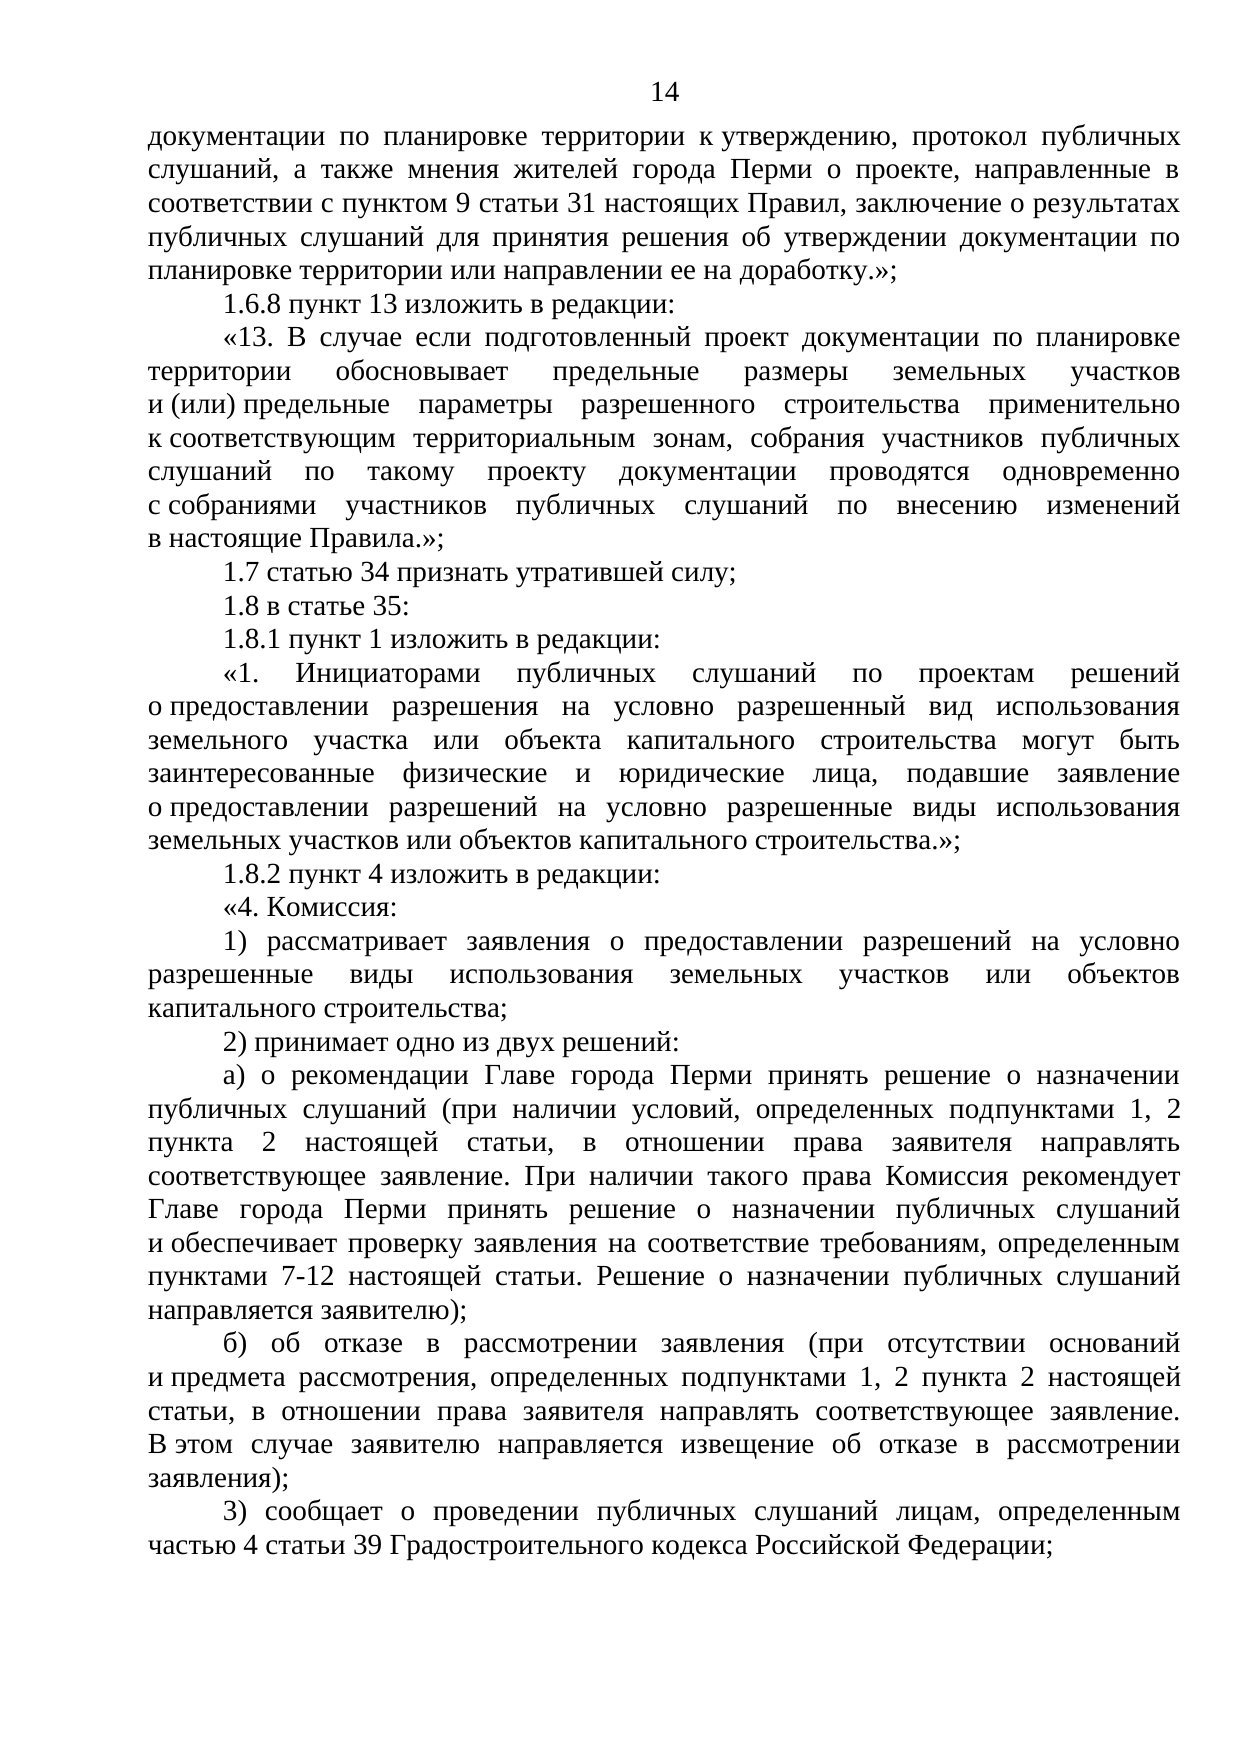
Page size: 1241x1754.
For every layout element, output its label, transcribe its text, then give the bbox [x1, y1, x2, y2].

text 3) сообщает о проведении публичных слушаний лицам, определенным частью 4 статьи 39 Градостроительного кодекса Российской Федерации; [148, 1493, 1181, 1560]
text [148, 118, 1181, 286]
text 2) принимает одно из двух решений: [148, 1024, 1181, 1057]
text 1.6.8 пункт 13 изложить в редакции: [148, 286, 1181, 319]
text 1.8.2 пункт 4 изложить в редакции: [148, 856, 1181, 889]
text а) о рекомендации Главе города Перми принять решение о назначении публичных слушаний (при наличии условий, определенных подпунктами 1, 2 пункта 2 настоящей статьи, в отношении права заявителя направлять соответствующее заявление. При наличии такого права Комиссия рекомендует Главе города Перми принять решение о назначении публичных слушаний и обеспечивает проверку заявления на соответствие требованиям, определенным пунктами 7-12 настоящей статьи. Решение о назначении публичных слушаний направляется заявителю); [148, 1057, 1181, 1326]
text 1.8.1 пункт 1 изложить в редакции: [148, 621, 1181, 655]
text «1. Инициаторами публичных слушаний по проектам решений о предоставлении разрешения на условно разрешенный вид использования земельного участка или объекта капитального строительства могут быть заинтересованные физические и юридические лица, подавшие заявление о предоставлении разрешений на условно разрешенные виды использования земельных участков или объектов капитального строительства.»; [148, 655, 1181, 856]
text 1) рассматривает заявления о предоставлении разрешений на условно разрешенные виды использования земельных участков или объектов капитального строительства; [148, 923, 1181, 1024]
text «4. Комиссия: [148, 889, 1181, 923]
text 1.7 статью 34 признать утратившей силу; [148, 554, 1181, 588]
text «13. В случае если подготовленный проект документации по планировке территории обосновывает предельные размеры земельных участков и (или) предельные параметры разрешенного строительства применительно к соответствующим территориальным зонам, собрания участников публичных слушаний по такому проекту документации проводятся одновременно с собраниями участников публичных слушаний по внесению изменений в настоящие Правила.»; [148, 319, 1181, 554]
text 1.8 в статье 35: [148, 588, 1181, 621]
text б) об отказе в рассмотрении заявления (при отсутствии оснований и предмета рассмотрения, определенных подпунктами 1, 2 пункта 2 настоящей статьи, в отношении права заявителя направлять соответствующее заявление. В этом случае заявителю направляется извещение об отказе в рассмотрении заявления); [148, 1326, 1181, 1493]
